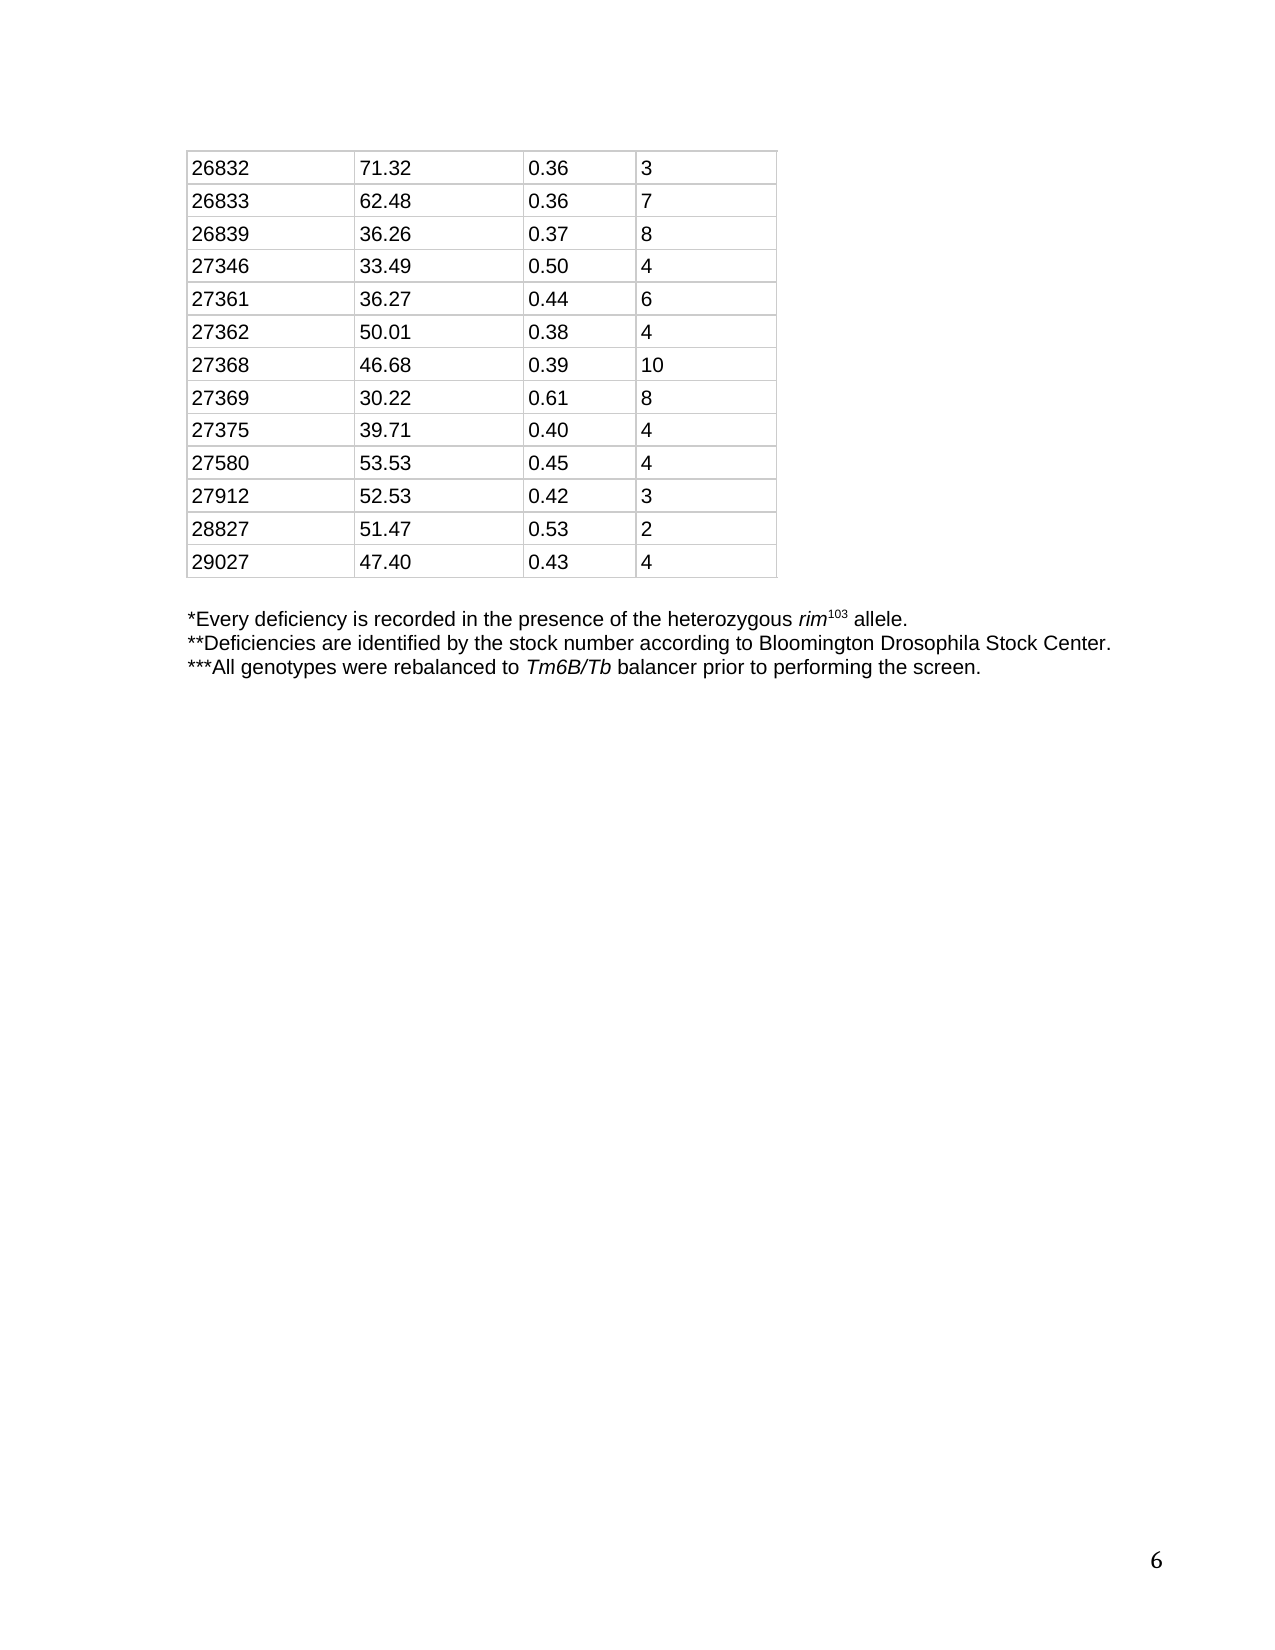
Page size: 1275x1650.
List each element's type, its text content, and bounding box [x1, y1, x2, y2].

table_cell 27361 [188, 283, 354, 314]
table_cell 51.47 [355, 513, 523, 544]
table_cell 0.45 [524, 447, 635, 478]
table_cell 47.40 [355, 545, 523, 577]
table_cell 0.42 [524, 480, 635, 511]
table_cell 36.26 [355, 217, 523, 248]
list *Every deficiency is recorded in the presence of the heterozygous rim103 allele. [187, 607, 1162, 631]
table_cell 27375 [188, 414, 354, 445]
table_cell 26839 [188, 217, 354, 248]
table_cell 3 [637, 152, 776, 183]
table_cell 46.68 [355, 348, 523, 380]
table_cell 27580 [188, 447, 354, 478]
table_cell 0.53 [524, 513, 635, 544]
table_cell 8 [637, 217, 776, 248]
table_cell 27912 [188, 480, 354, 511]
table_cell 0.44 [524, 283, 635, 314]
table_cell 4 [637, 545, 776, 577]
table_cell 8 [637, 381, 776, 412]
table_cell 27362 [188, 316, 354, 347]
table_cell 0.43 [524, 545, 635, 577]
table_cell 26832 [188, 152, 354, 183]
table_cell 71.32 [355, 152, 523, 183]
table_cell 2 [637, 513, 776, 544]
table_cell 27369 [188, 381, 354, 412]
list ***All genotypes were rebalanced to Tm6B/Tb balancer prior to performing the screen. [187, 655, 1162, 679]
table_cell 27368 [188, 348, 354, 380]
table_cell 4 [637, 316, 776, 347]
table_cell 50.01 [355, 316, 523, 347]
table_cell 0.36 [524, 152, 635, 183]
table_cell 7 [637, 185, 776, 216]
table_cell 62.48 [355, 185, 523, 216]
table_cell 4 [637, 414, 776, 445]
table_cell 33.49 [355, 250, 523, 281]
table_cell 26833 [188, 185, 354, 216]
table_cell 0.61 [524, 381, 635, 412]
table_cell 0.36 [524, 185, 635, 216]
table_cell 0.40 [524, 414, 635, 445]
table_cell 6 [637, 283, 776, 314]
table_cell 0.38 [524, 316, 635, 347]
table_cell 3 [637, 480, 776, 511]
table_cell 30.22 [355, 381, 523, 412]
table_cell 39.71 [355, 414, 523, 445]
table_cell 10 [637, 348, 776, 380]
table_cell 4 [637, 447, 776, 478]
table_cell 0.50 [524, 250, 635, 281]
table_cell 27346 [188, 250, 354, 281]
table_cell 4 [637, 250, 776, 281]
table_cell 29027 [188, 545, 354, 577]
table_cell 28827 [188, 513, 354, 544]
table_cell 0.37 [524, 217, 635, 248]
list **Deficiencies are identified by the stock number according to Bloomington Drosophila Stock Center. [187, 631, 1162, 655]
table_cell 36.27 [355, 283, 523, 314]
table_cell 52.53 [355, 480, 523, 511]
table_cell 0.39 [524, 348, 635, 380]
table_cell 53.53 [355, 447, 523, 478]
